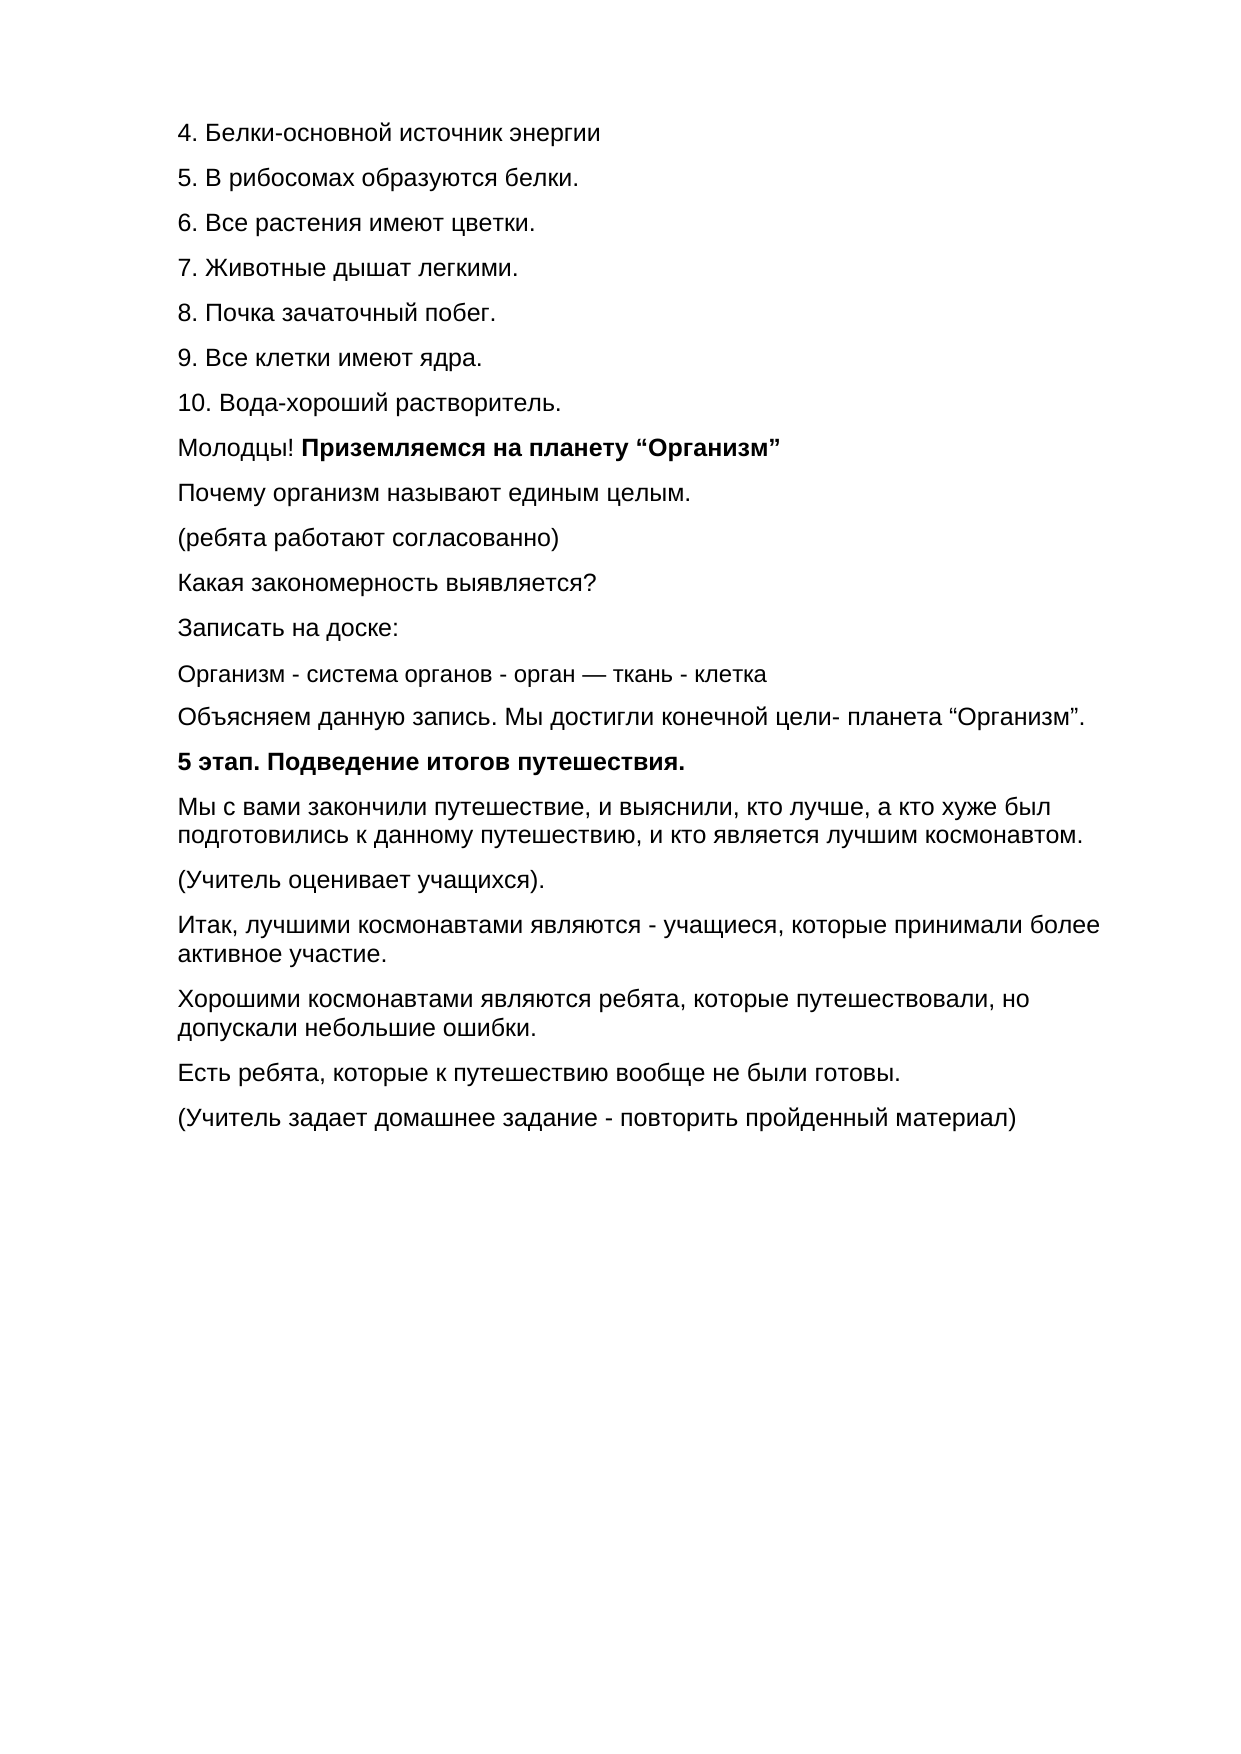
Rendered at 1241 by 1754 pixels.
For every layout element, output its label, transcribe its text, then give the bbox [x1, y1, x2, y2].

text Мы с вами закончили путешествие, и выяснили, кто лучше, а кто хуже был подготовились к данному путешествию, и кто является лучшим космонавтом. [177, 792, 1152, 849]
text Объясняем данную запись. Мы достигли конечной цели- планета “Организм”. [177, 702, 1152, 730]
text 5 этап. Подведение итогов путешествия. [177, 747, 1152, 775]
text 9. Все клетки имеют ядра. [177, 343, 1152, 372]
text 5. В рибосомах образуются белки. [177, 163, 1152, 192]
text 4. Белки-основной источник энергии [177, 118, 1152, 147]
text Почему организм называют единым целым. [177, 478, 1152, 507]
text Молодцы! Приземляемся на планету “Организм” [177, 433, 1152, 462]
text Записать на доске: [177, 613, 1152, 642]
text 7. Животные дышат легкими. [177, 253, 1152, 282]
text 8. Почка зачаточный побег. [177, 298, 1152, 327]
text Итак, лучшими космонавтами являются - учащиеся, которые принимали более активное участие. [177, 910, 1152, 968]
text (ребята работают согласованно) [177, 523, 1152, 552]
text Какая закономерность выявляется? [177, 568, 1152, 597]
text 10. Вода-хороший растворитель. [177, 388, 1152, 417]
text Хорошими космонавтами являются ребята, которые путешествовали, но допускали небольшие ошибки. [177, 984, 1152, 1042]
text (Учитель задает домашнее задание - повторить пройденный материал) [177, 1103, 1152, 1132]
text 6. Все растения имеют цветки. [177, 208, 1152, 237]
text Есть ребята, которые к путешествию вообще не были готовы. [177, 1058, 1152, 1087]
text (Учитель оценивает учащихся). [177, 865, 1152, 894]
text Организм - система органов - орган — ткань - клетка [177, 658, 1152, 687]
